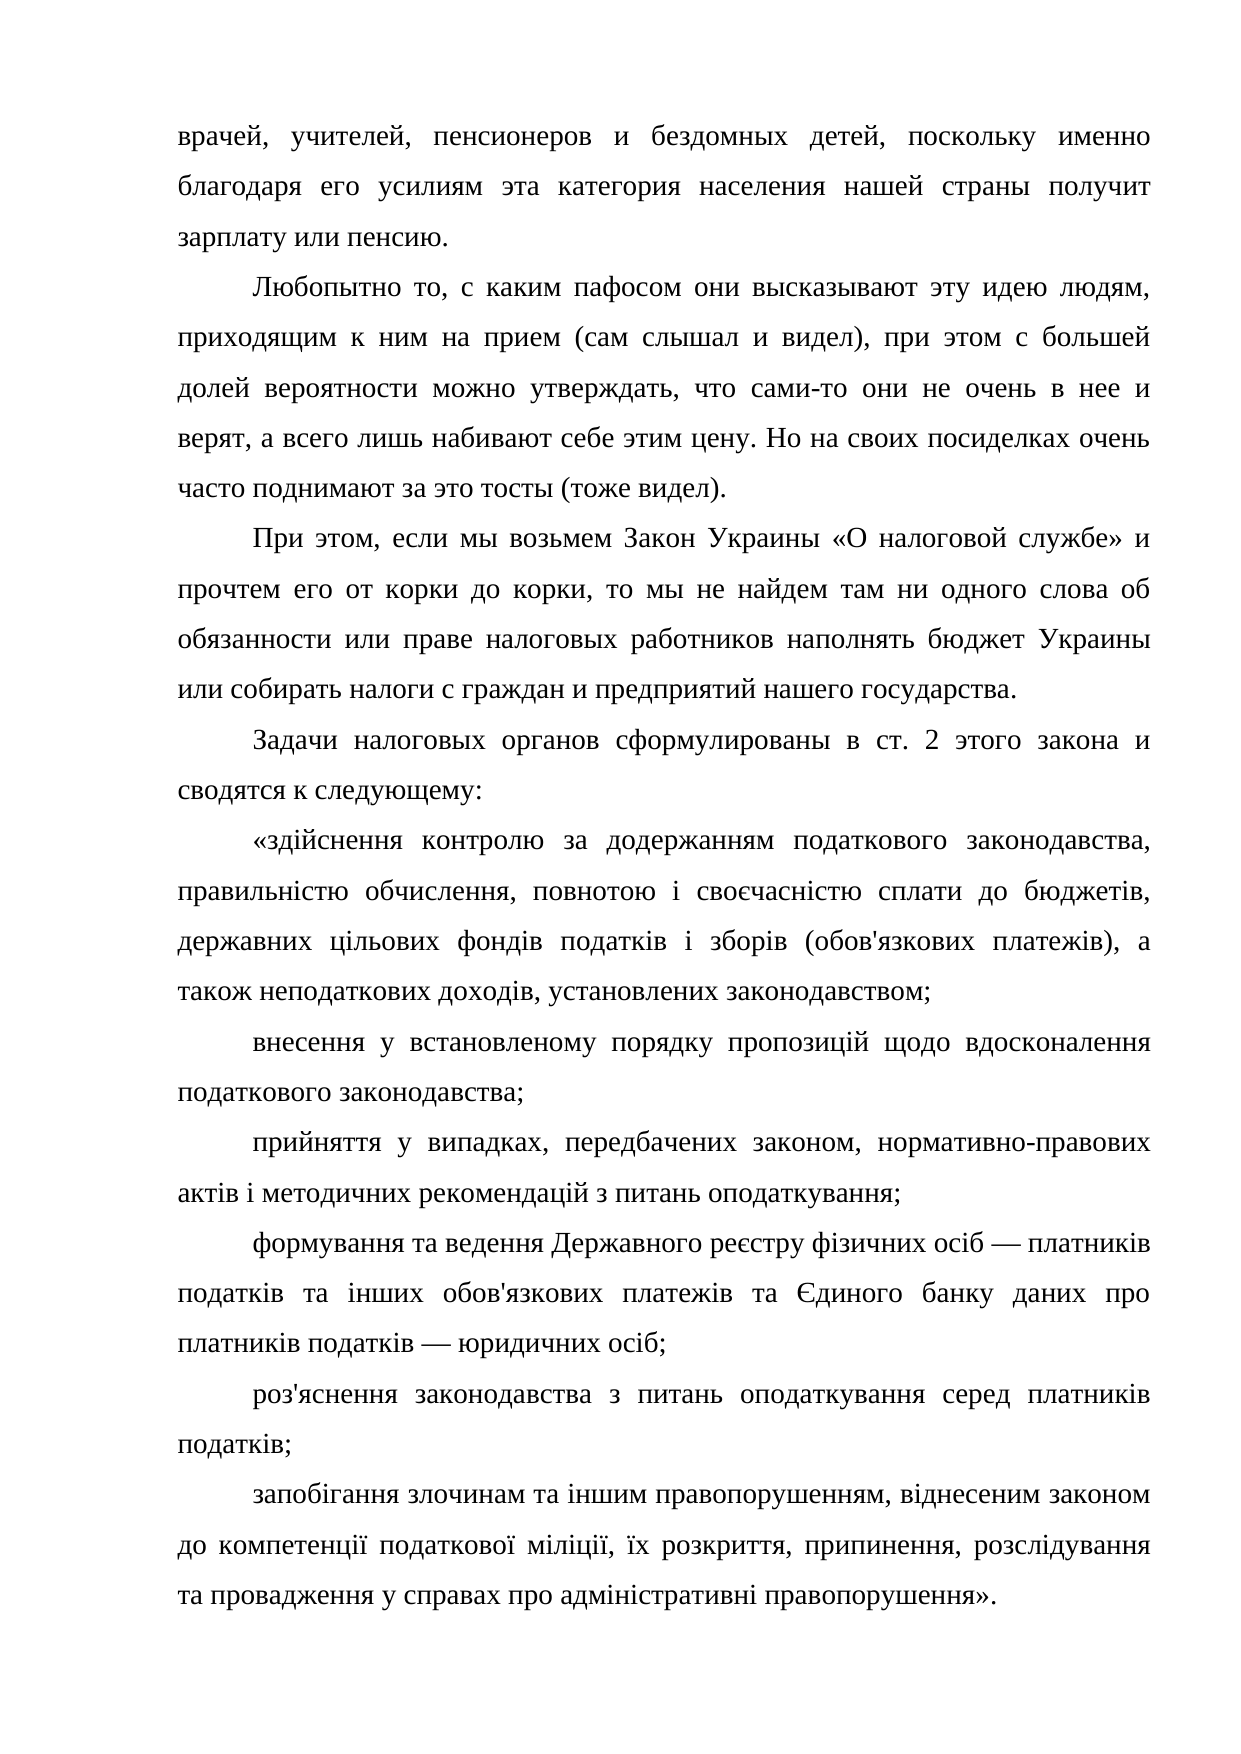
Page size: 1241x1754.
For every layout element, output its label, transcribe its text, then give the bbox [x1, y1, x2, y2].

text запобігання злочинам та іншим правопорушенням, віднесеним законом до компетенції податкової міліції, їх розкриття, припинення, розслідування та провадження у справах про адміністративні правопорушення». [177, 1477, 1152, 1611]
text При этом, если мы возьмем Закон Украины «О налоговой службе» и прочтем его от корки до корки, то мы не найдем там ни одного слова об обязанности или праве налоговых работников наполнять бюджет Украины или собирать налоги с граждан и предприятий нашего государства. [177, 521, 1152, 705]
text Задачи налоговых органов сформулированы в ст. 2 этого закона и сводятся к следующему: [177, 722, 1152, 806]
text «здійснення контролю за додержанням податкового законодавства, правильністю обчислення, повнотою і своєчасністю сплати до бюджетів, державних цільових фондів податків і зборів (обов'язкових платежів), а також неподаткових доходів, установлених законодавством; [177, 822, 1152, 1007]
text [177, 118, 1152, 252]
text внесення у встановленому порядку пропозицій щодо вдосконалення податкового законодавства; [177, 1024, 1152, 1108]
text формування та ведення Державного реєстру фізичних осіб — платників податків та інших обов'язкових платежів та Єдиного банку даних про платників податків — юридичних осіб; [177, 1225, 1152, 1359]
text роз'яснення законодавства з питань оподаткування серед платників податків; [177, 1376, 1152, 1460]
text Любопытно то, с каким пафосом они высказывают эту идею людям, приходящим к ним на прием (сам слышал и видел), при этом с большей долей вероятности можно утверждать, что сами-то они не очень в нее и верят, а всего лишь набивают себе этим цену. Но на своих посиделках очень часто поднимают за это тосты (тоже видел). [177, 269, 1152, 504]
text прийняття у випадках, передбачених законом, нормативно-правових актів і методичних рекомендацій з питань оподаткування; [177, 1124, 1152, 1208]
